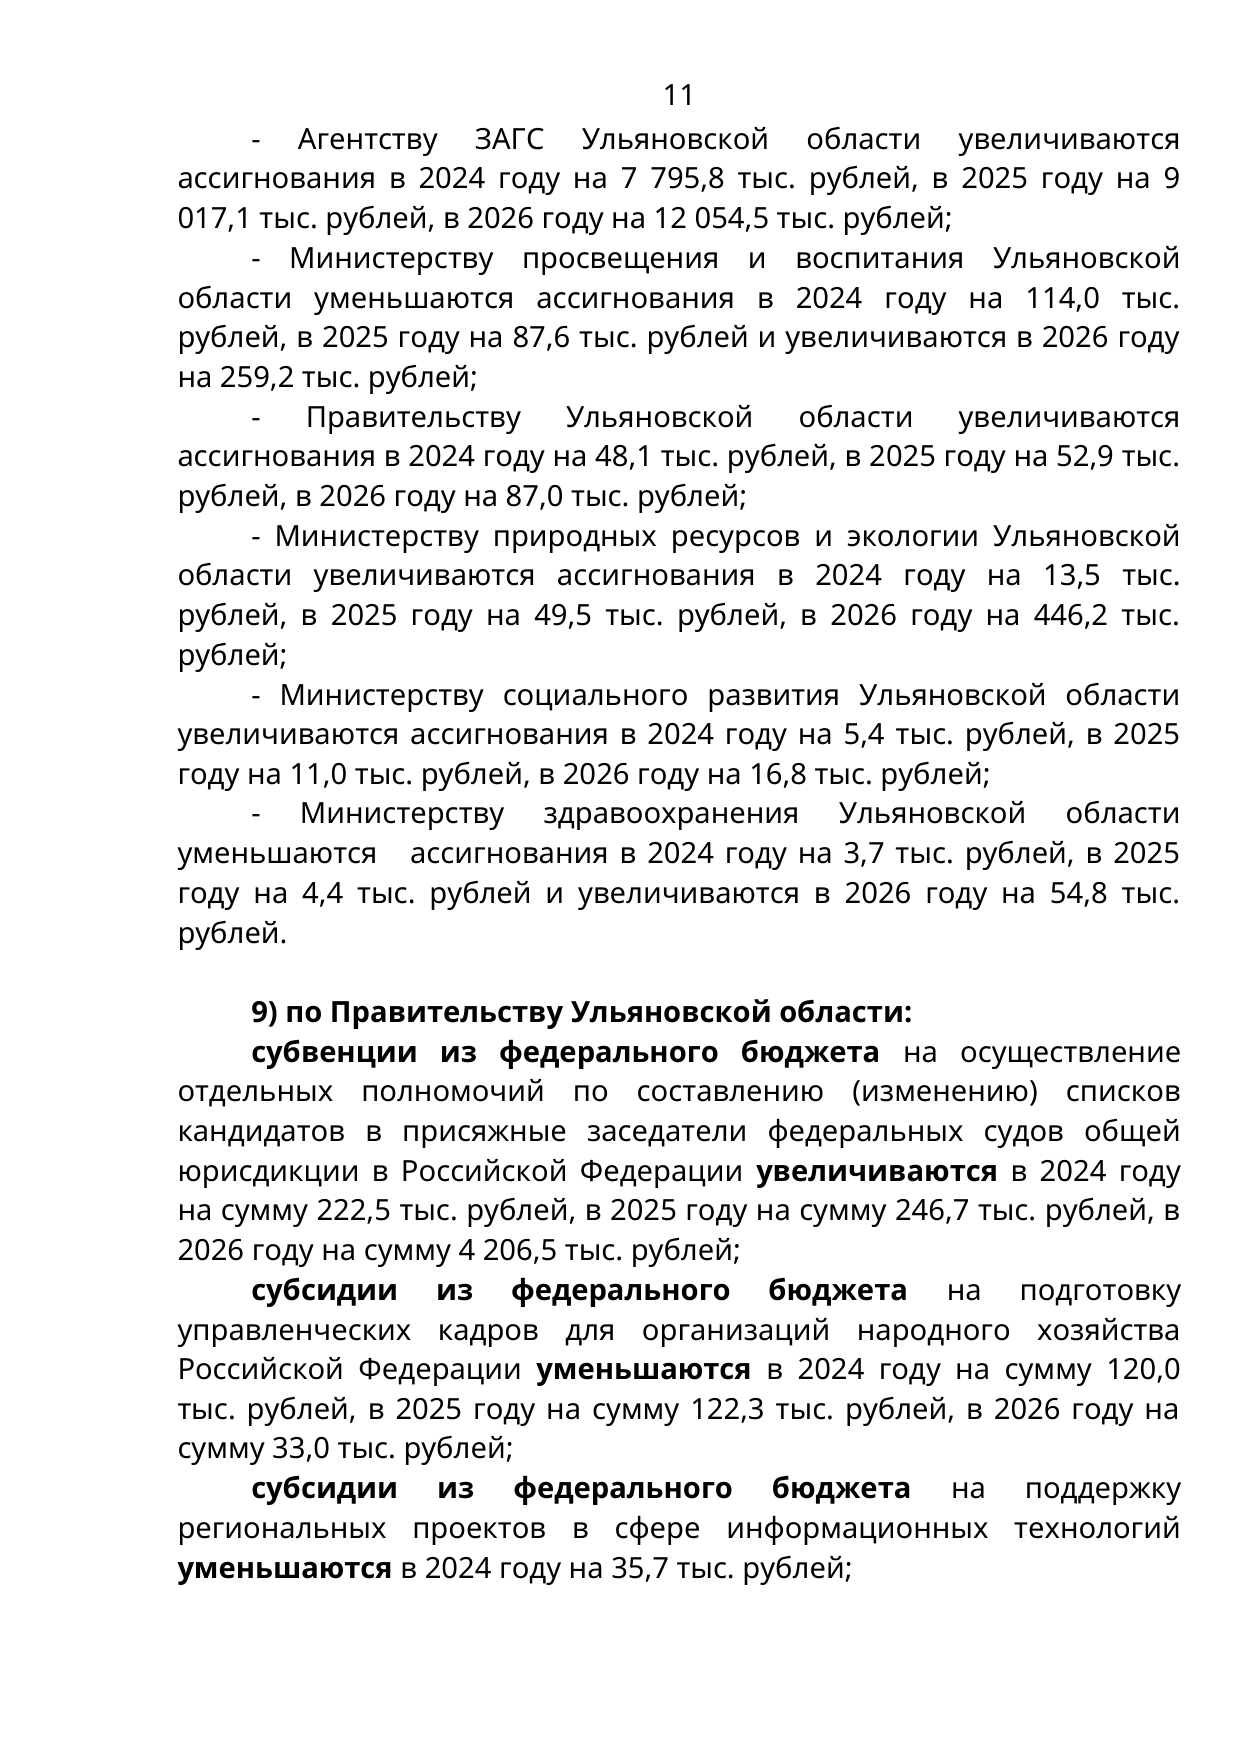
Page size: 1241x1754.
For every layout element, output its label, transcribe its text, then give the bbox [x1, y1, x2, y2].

text - Министерству здравоохранения Ульяновской области уменьшаются ассигнования в 2024 году на 3,7 тыс. рублей, в 2025 году на 4,4 тыс. рублей и увеличиваются в 2026 году на 54,8 тыс. рублей. [177, 793, 1181, 952]
text - Министерству социального развития Ульяновской области увеличиваются ассигнования в 2024 году на 5,4 тыс. рублей, в 2025 году на 11,0 тыс. рублей, в 2026 году на 16,8 тыс. рублей; [177, 674, 1181, 793]
text - Министерству просвещения и воспитания Ульяновской области уменьшаются ассигнования в 2024 году на 114,0 тыс. рублей, в 2025 году на 87,6 тыс. рублей и увеличиваются в 2026 году на 259,2 тыс. рублей; [177, 237, 1181, 396]
text - Агентству ЗАГС Ульяновской области увеличиваются ассигнования в 2024 году на 7 795,8 тыс. рублей, в 2025 году на 9 017,1 тыс. рублей, в 2026 году на 12 054,5 тыс. рублей; [177, 118, 1181, 237]
text - Правительству Ульяновской области увеличиваются ассигнования в 2024 году на 48,1 тыс. рублей, в 2025 году на 52,9 тыс. рублей, в 2026 году на 87,0 тыс. рублей; [177, 396, 1181, 515]
text субсидии из федерального бюджета на поддержку региональных проектов в сфере информационных технологий уменьшаются в 2024 году на 35,7 тыс. рублей; [177, 1467, 1181, 1587]
text - Министерству природных ресурсов и экологии Ульяновской области увеличиваются ассигнования в 2024 году на 13,5 тыс. рублей, в 2025 году на 49,5 тыс. рублей, в 2026 году на 446,2 тыс. рублей; [177, 515, 1181, 674]
text субвенции из федерального бюджета на осуществление отдельных полномочий по составлению (изменению) списков кандидатов в присяжные заседатели федеральных судов общей юрисдикции в Российской Федерации увеличиваются в 2024 году на сумму 222,5 тыс. рублей, в 2025 году на сумму 246,7 тыс. рублей, в 2026 году на сумму 4 206,5 тыс. рублей; [177, 1031, 1181, 1269]
text субсидии из федерального бюджета на подготовку управленческих кадров для организаций народного хозяйства Российской Федерации уменьшаются в 2024 году на сумму 120,0 тыс. рублей, в 2025 году на сумму 122,3 тыс. рублей, в 2026 году на сумму 33,0 тыс. рублей; [177, 1269, 1181, 1467]
text 9) по Правительству Ульяновской области: [177, 991, 1181, 1031]
